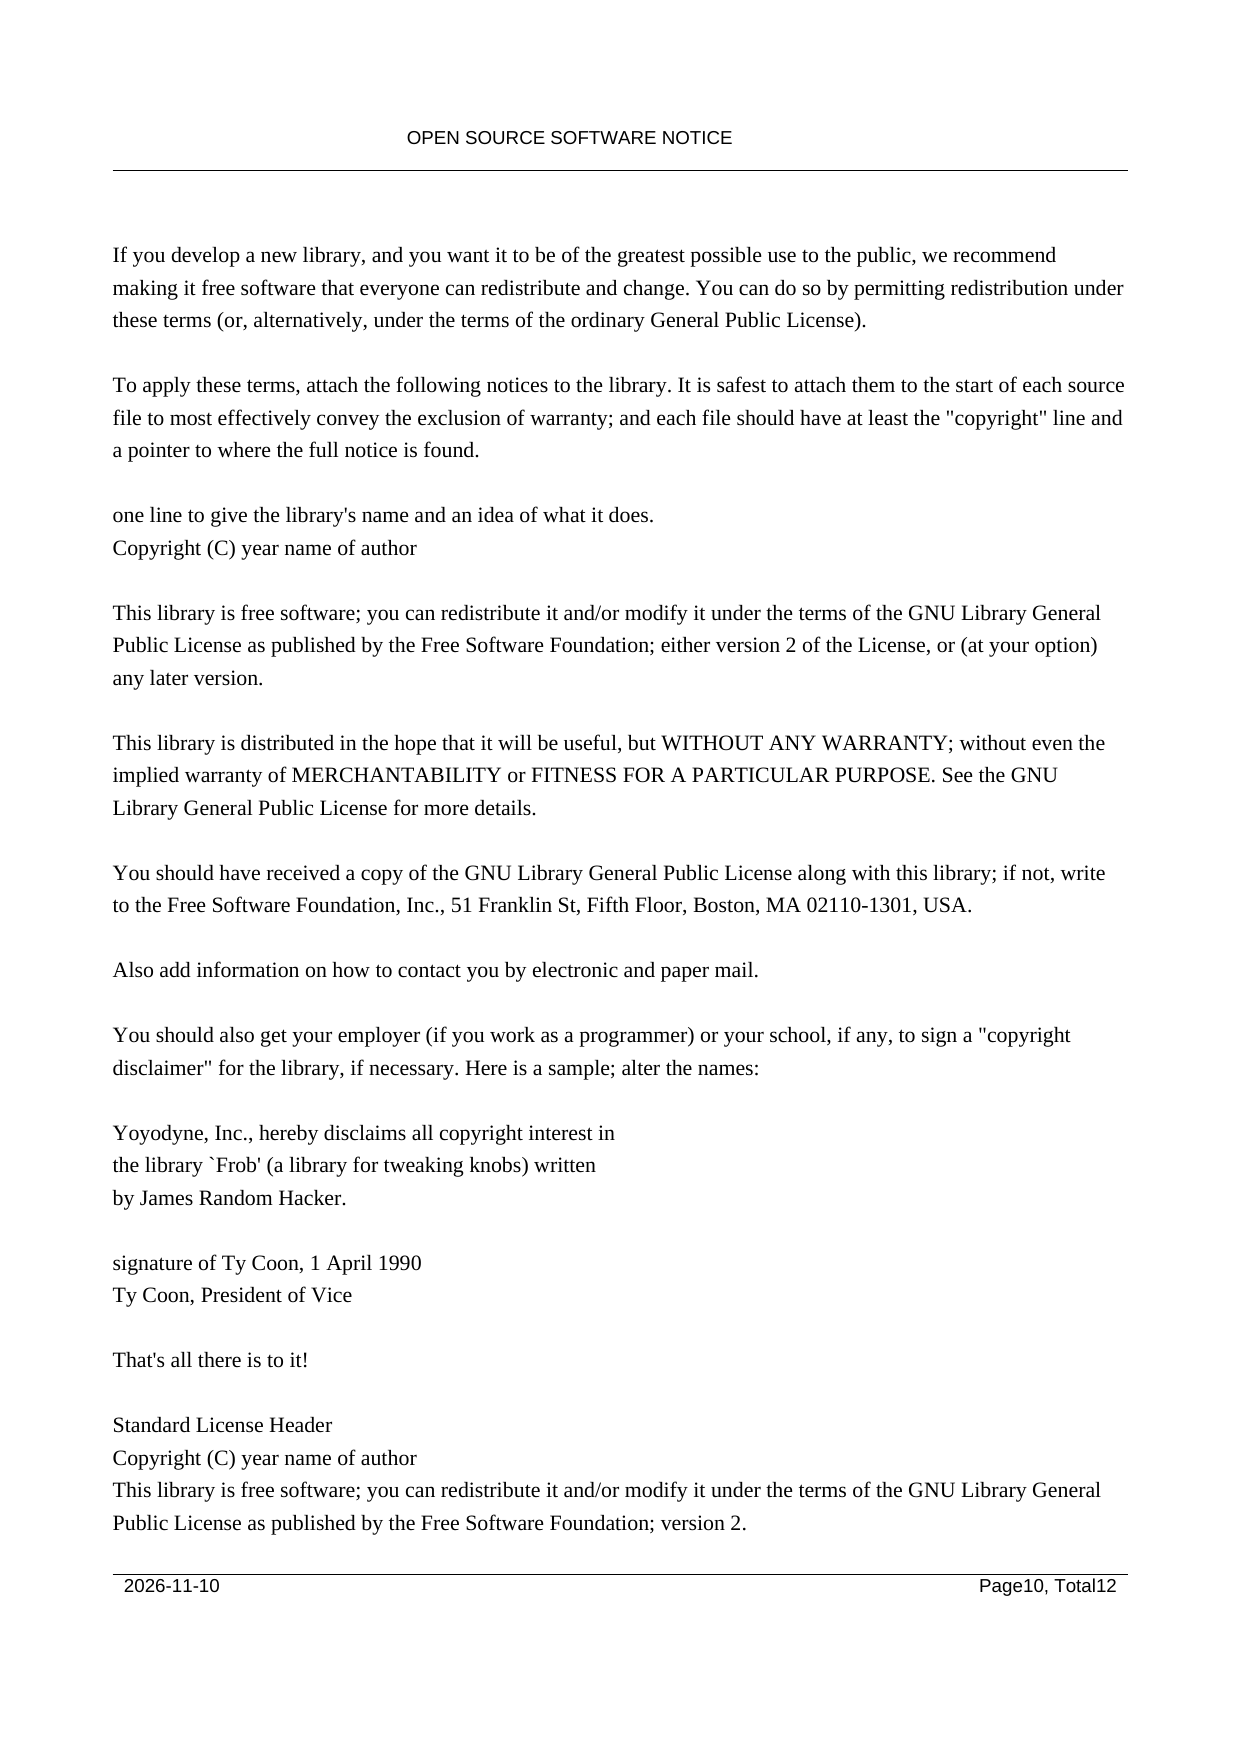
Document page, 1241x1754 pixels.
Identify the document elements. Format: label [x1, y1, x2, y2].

text [112, 206, 1128, 1539]
